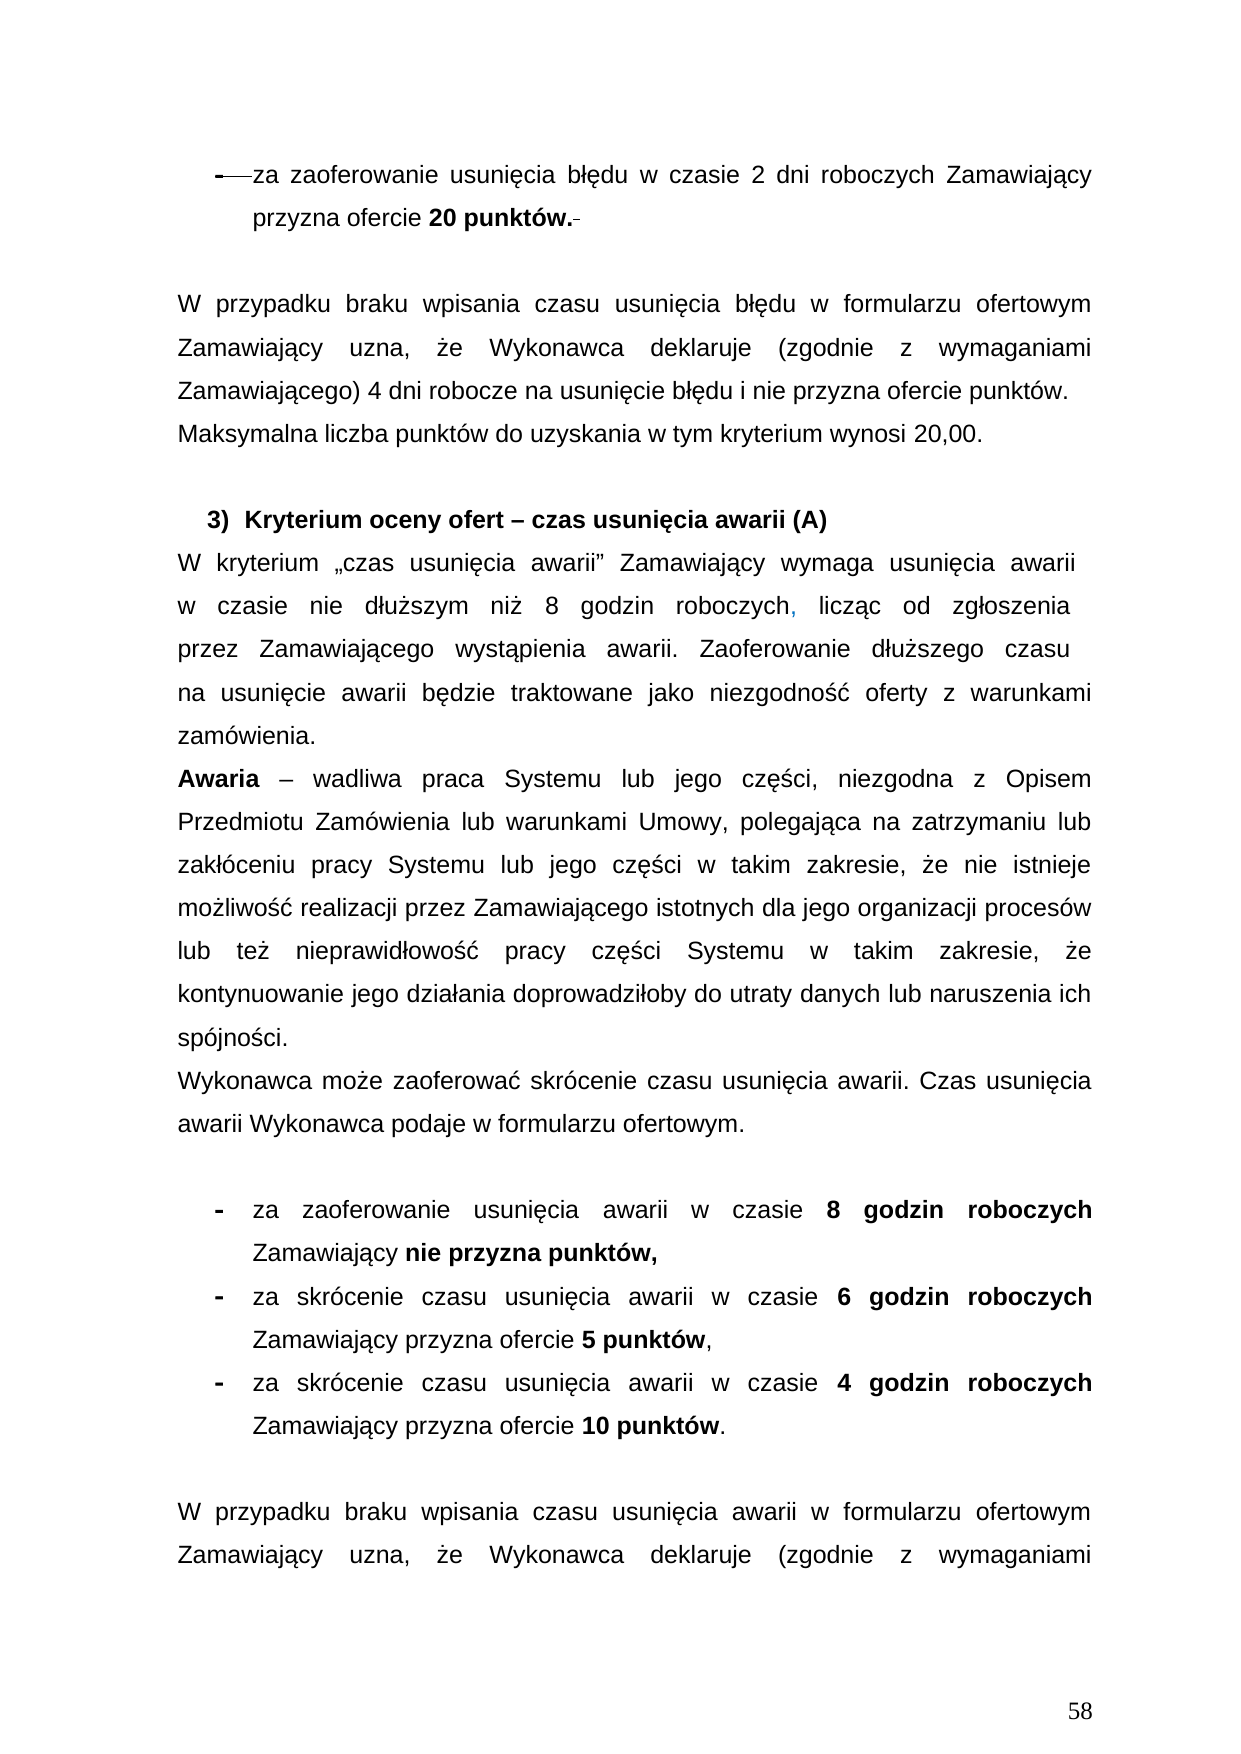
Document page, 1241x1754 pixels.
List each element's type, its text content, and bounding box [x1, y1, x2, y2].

list za zaoferowanie usunięcia błędu w czasie 2 dni roboczych Zamawiający przyzna ofercie 20 punktów. [215, 160, 1093, 232]
list za skrócenie czasu usunięcia awarii w czasie 4 godzin roboczych Zamawiający przyzna ofercie 10 punktów. [215, 1368, 1093, 1440]
list Kryterium oceny ofert – czas usunięcia awarii (A) [207, 505, 1093, 534]
text Awaria – wadliwa praca Systemu lub jego części, niezgodna z Opisem Przedmiotu Zamówienia lub warunkami Umowy, polegająca na zatrzymaniu lub zakłóceniu pracy Systemu lub jego części w takim zakresie, że nie istnieje możliwość realizacji przez Zamawiającego istotnych dla jego organizacji procesów lub też nieprawidłowość pracy części Systemu w takim zakresie, że kontynuowanie jego działania doprowadziłoby do utraty danych lub naruszenia ich spójności. [177, 764, 1093, 1051]
text Maksymalna liczba punktów do uzyskania w tym kryterium wynosi 20,00. [177, 419, 1093, 448]
text Wykonawca może zaoferować skrócenie czasu usunięcia awarii. Czas usunięcia awarii Wykonawca podaje w formularzu ofertowym. [177, 1066, 1093, 1138]
text W kryterium „czas usunięcia awarii” Zamawiający wymaga usunięcia awarii w czasie nie dłuższym niż 8 godzin roboczych, licząc od zgłoszenia przez Zamawiającego wystąpienia awarii. Zaoferowanie dłuższego czasu na usunięcie awarii będzie traktowane jako niezgodność oferty z warunkami zamówienia. [177, 548, 1093, 749]
list za zaoferowanie usunięcia awarii w czasie 8 godzin roboczych Zamawiający nie przyzna punktów, [215, 1195, 1093, 1267]
text W przypadku braku wpisania czasu usunięcia błędu w formularzu ofertowym Zamawiający uzna, że Wykonawca deklaruje (zgodnie z wymaganiami Zamawiającego) 4 dni robocze na usunięcie błędu i nie przyzna ofercie punktów. [177, 289, 1093, 404]
list za skrócenie czasu usunięcia awarii w czasie 6 godzin roboczych Zamawiający przyzna ofercie 5 punktów, [215, 1281, 1093, 1353]
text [177, 1497, 1093, 1569]
